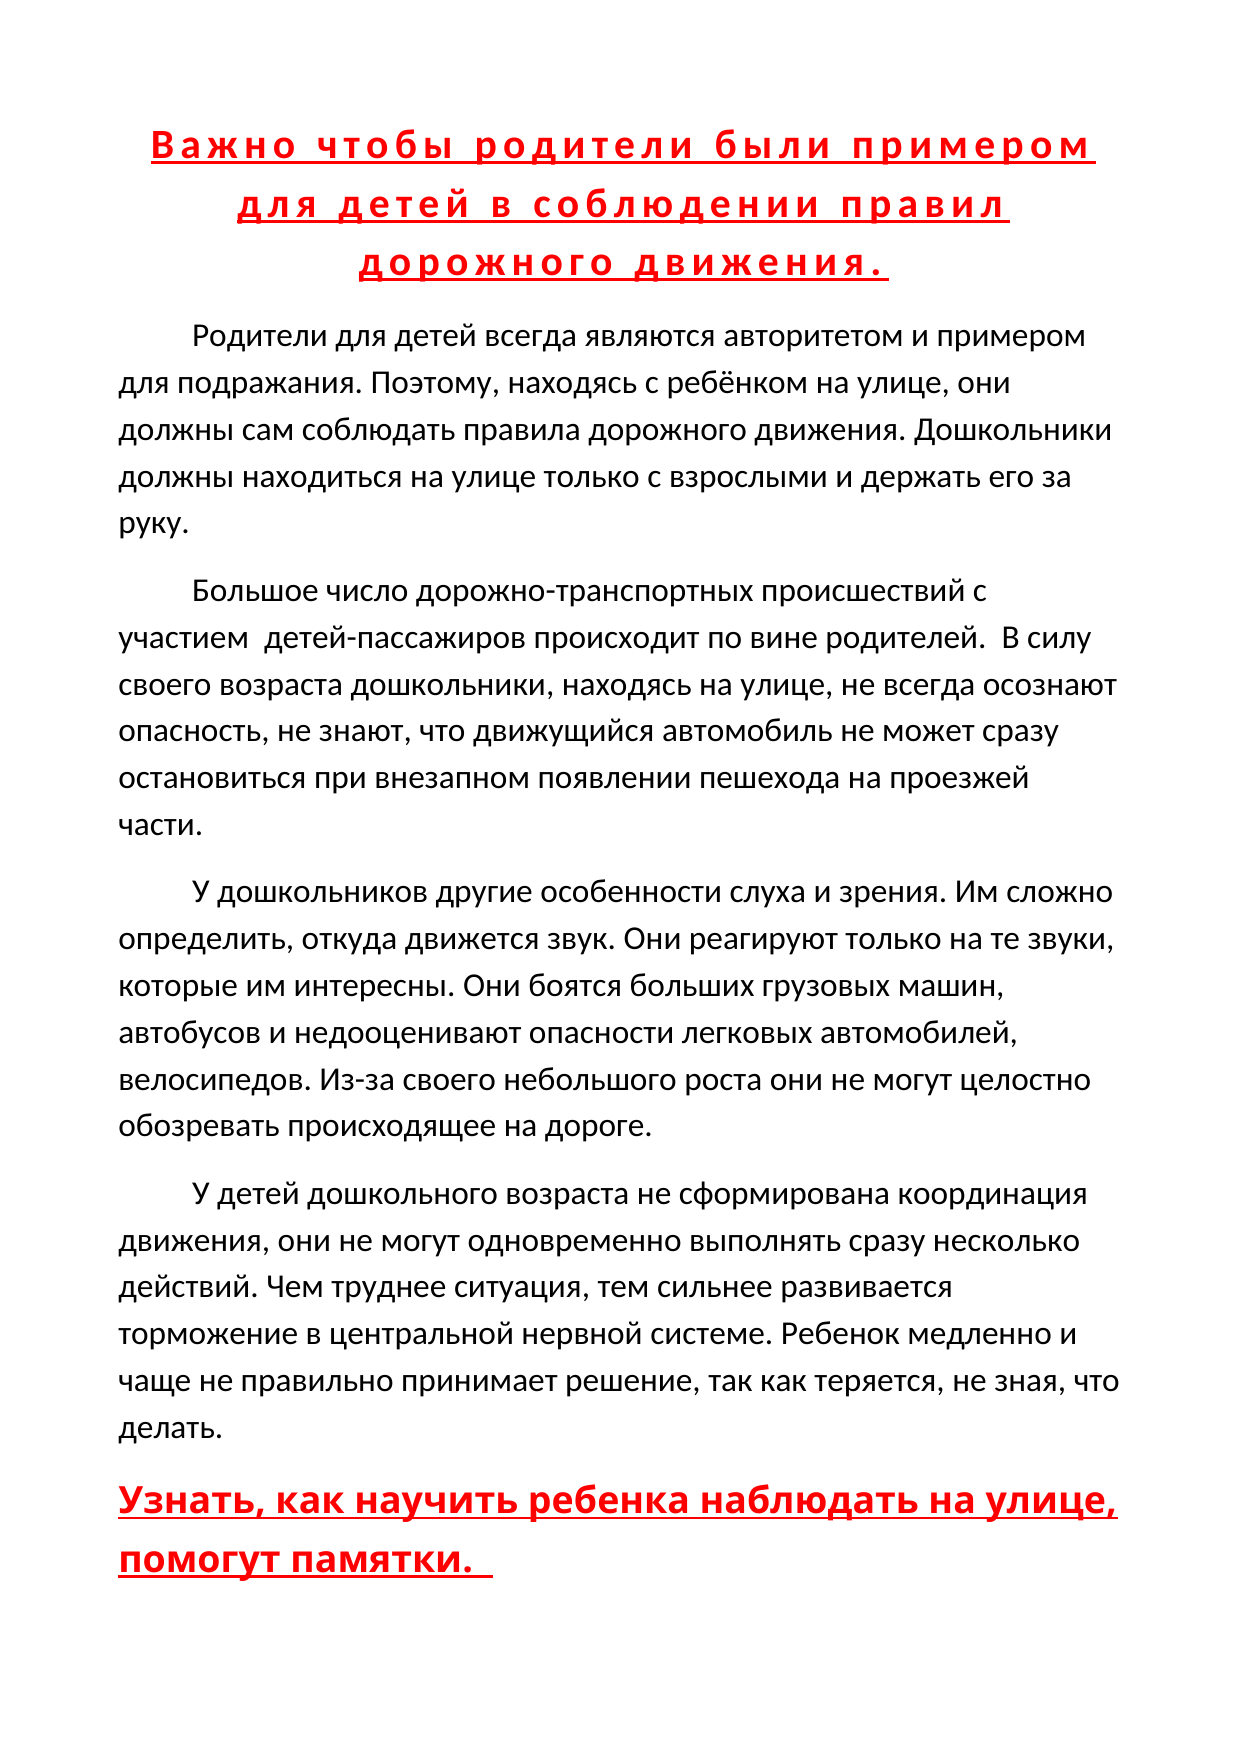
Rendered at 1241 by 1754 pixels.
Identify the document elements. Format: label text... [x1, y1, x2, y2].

text Большое число дорожно-транспортных происшествий с участием детей-пассажиров происходит по вине родителей. В силу своего возраста дошкольники, находясь на улице, не всегда осознают опасность, не знают, что движущийся автомобиль не может сразу остановиться при внезапном появлении пешехода на проезжей части. [118, 569, 1122, 843]
text Родители для детей всегда являются авторитетом и примером для подражания. Поэтому, находясь с ребёнком на улице, они должны сам соблюдать правила дорожного движения. Дошкольники должны находиться на улице только с взрослыми и держать его за руку. [118, 314, 1122, 542]
text У дошкольников другие особенности слуха и зрения. Им сложно определить, откуда движется звук. Они реагируют только на те звуки, которые им интересны. Они боятся больших грузовых машин, автобусов и недооценивают опасности легковых автомобилей, велосипедов. Из-за своего небольшого роста они не могут целостно обозревать происходящее на дороге. [118, 870, 1122, 1145]
text Важно чтобы родители были примером для детей в соблюдении правил дорожного движения. [118, 118, 1122, 286]
text Узнать, как научить ребенка наблюдать на улице, помогут памятки. [118, 1473, 1122, 1583]
text У детей дошкольного возраста не сформирована координация движения, они не могут одновременно выполнять сразу несколько действий. Чем труднее ситуация, тем сильнее развивается торможение в центральной нервной системе. Ребенок медленно и чаще не правильно принимает решение, так как теряется, не зная, что делать. [118, 1172, 1122, 1446]
